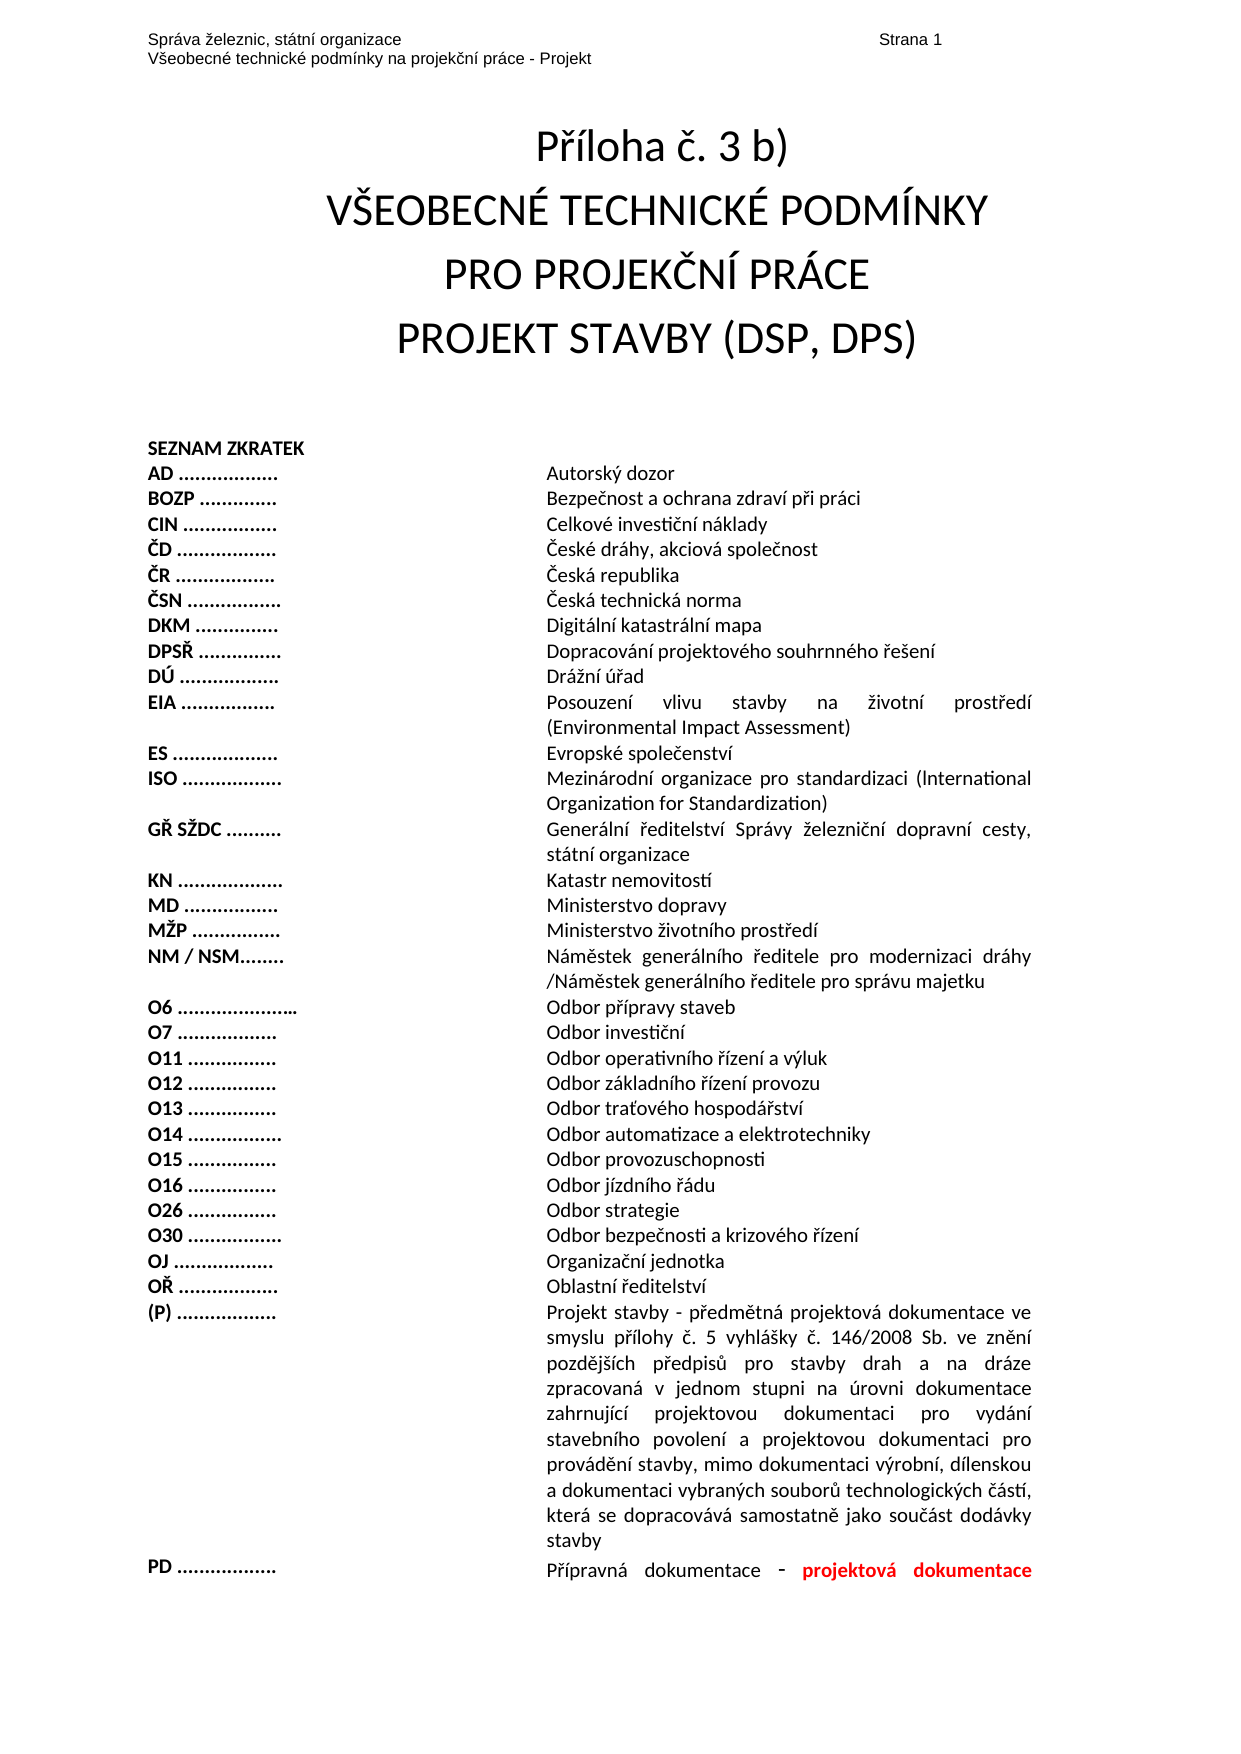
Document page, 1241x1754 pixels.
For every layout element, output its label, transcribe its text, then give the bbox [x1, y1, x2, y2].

table_cell Náměstek generálního ředitele pro modernizaci dráhy /Náměstek generálního ředitele pro správu majetku [546, 943, 1043, 994]
table_cell O15 ................ [136, 1146, 546, 1172]
table_cell O16 ................ [136, 1172, 546, 1197]
table_cell Odbor základního řízení provozu [546, 1070, 1043, 1096]
table_cell Oblastní ředitelství [546, 1274, 1043, 1299]
table_cell Odbor provozuschopnosti [546, 1146, 1043, 1172]
table_cell ČD .................. [136, 536, 546, 562]
table_header SEZNAM ZKRATEK AD .................. [136, 435, 546, 486]
table_cell Odbor bezpečnosti a krizového řízení [546, 1223, 1043, 1248]
table_cell České dráhy, akciová společnost [546, 536, 1043, 562]
table_cell Česká technická norma [546, 587, 1043, 613]
table_cell Odbor přípravy staveb [546, 994, 1043, 1019]
table_cell Odbor investiční [546, 1019, 1043, 1045]
table_cell ČR .................. [136, 562, 546, 587]
table_cell Projekt stavby - předmětná projektová dokumentace ve smyslu přílohy č. 5 vyhlášky č. 146/2008 Sb. ve znění pozdějších předpisů pro stavby drah a na dráze zpracovaná v jednom stupni na úrovni dokumentace zahrnující projektovou dokumentaci pro vydání stavebního povolení a projektovou dokumentaci pro provádění stavby, mimo dokumentaci výrobní, dílenskou a dokumentaci vybraných souborů technologických částí, která se dopracovává samostatně jako součást dodávky stavby [546, 1299, 1043, 1553]
table_cell O12 ................ [136, 1070, 546, 1096]
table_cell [546, 1553, 1043, 1584]
table_cell OJ .................. [136, 1248, 546, 1273]
table_cell OŘ .................. [136, 1274, 546, 1299]
text VŠEOBECNÉ TECHNICKÉ PODMÍNKY [148, 181, 1167, 237]
table_cell Dopracování projektového souhrnného řešení [546, 638, 1043, 663]
table_cell NM / NSM........ [136, 943, 546, 994]
table_cell Ministerstvo dopravy [546, 892, 1043, 918]
table_cell Odbor strategie [546, 1197, 1043, 1223]
table_cell DPSŘ ............... [136, 638, 546, 663]
table_cell Odbor operativního řízení a výluk [546, 1045, 1043, 1070]
table_cell Odbor jízdního řádu [546, 1172, 1043, 1197]
table_cell BOZP .............. [136, 486, 546, 511]
table_cell EIA ................. [136, 689, 546, 740]
table_cell O6 ...................… [136, 994, 546, 1019]
table_cell Evropské společenství [546, 740, 1043, 765]
text PRO PROJEKČNÍ PRÁCE [148, 245, 1167, 301]
table_cell O14 ................. [136, 1121, 546, 1146]
table_cell O13 ................ [136, 1096, 546, 1121]
text Příloha č. 3 b) [148, 117, 1167, 173]
table_cell Česká republika [546, 562, 1043, 587]
table_cell GŘ SŽDC .......... [136, 816, 546, 867]
table_cell MD ................. [136, 892, 546, 918]
table_cell Digitální katastrální mapa [546, 613, 1043, 638]
table_cell ČSN ................. [136, 587, 546, 613]
table_cell Odbor traťového hospodářství [546, 1096, 1043, 1121]
table_cell Celkové investiční náklady [546, 511, 1043, 536]
table_cell Ministerstvo životního prostředí [546, 918, 1043, 943]
table_cell O11 ................ [136, 1045, 546, 1070]
table_cell ES ................... [136, 740, 546, 765]
table_cell DÚ .................. [136, 664, 546, 689]
table_cell Posouzení vlivu stavby na životní prostředí (Environmental Impact Assessment) [546, 689, 1043, 740]
table_cell O30 ................. [136, 1223, 546, 1248]
table_cell Mezinárodní organizace pro standardizaci (lnternational Organization for Standardization) [546, 765, 1043, 816]
table_header Autorský dozor [546, 435, 1043, 486]
table_cell Generální ředitelství Správy železniční dopravní cesty, státní organizace [546, 816, 1043, 867]
table_cell DKM ............... [136, 613, 546, 638]
table_cell Katastr nemovitostí [546, 867, 1043, 892]
table_cell ISO .................. [136, 765, 546, 816]
table_cell O26 ................ [136, 1197, 546, 1223]
table_cell CIN ................. [136, 511, 546, 536]
table_cell Organizační jednotka [546, 1248, 1043, 1273]
table_cell Odbor automatizace a elektrotechniky [546, 1121, 1043, 1146]
table_cell Bezpečnost a ochrana zdraví při práci [546, 486, 1043, 511]
table_cell O7 .................. [136, 1019, 546, 1045]
text PROJEKT STAVBY (DSP, DPS) [148, 309, 1167, 365]
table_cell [136, 1553, 546, 1584]
table_cell KN ................... [136, 867, 546, 892]
table_cell MŽP ................ [136, 918, 546, 943]
table_cell Drážní úřad [546, 664, 1043, 689]
table_cell (P) .................. [136, 1299, 546, 1553]
